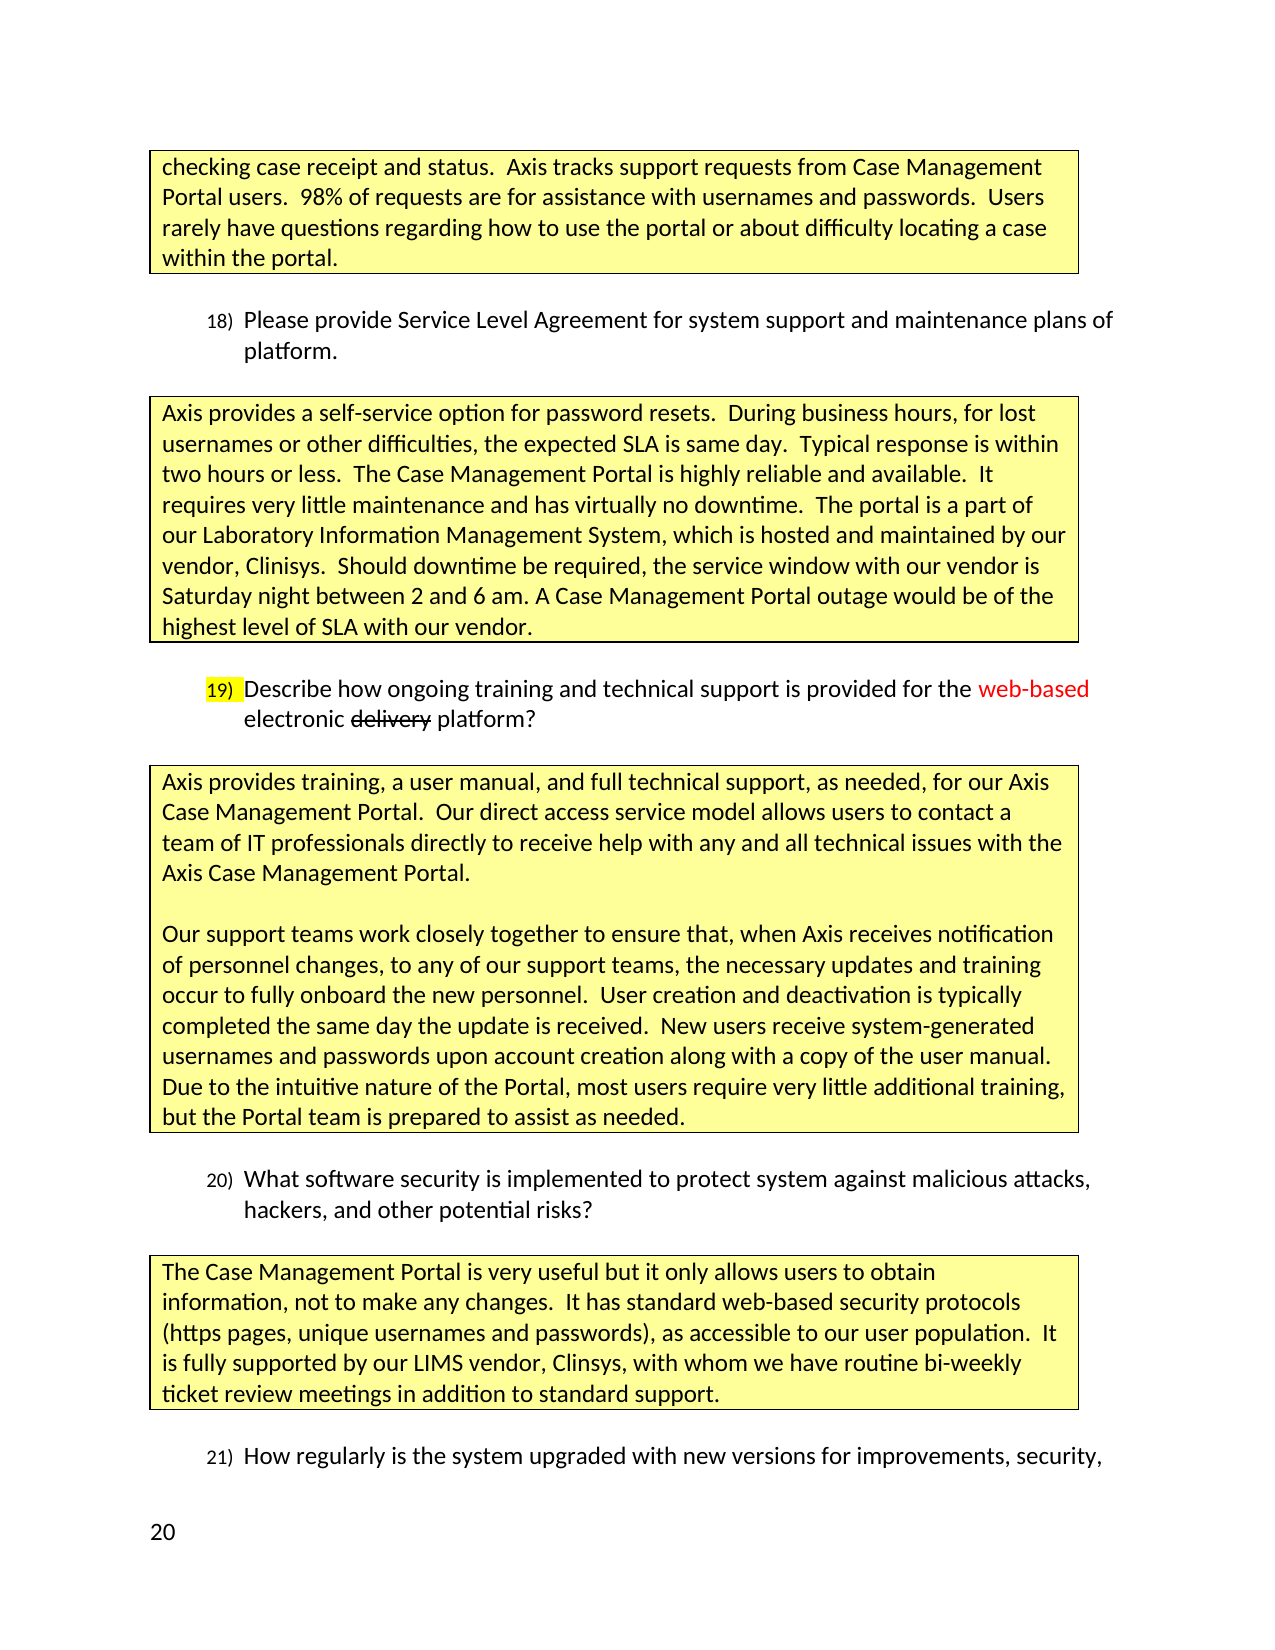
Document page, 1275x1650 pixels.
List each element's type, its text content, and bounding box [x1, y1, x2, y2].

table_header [151, 151, 1078, 273]
table_header Axis provides training, a user manual, and full technical support, as needed, for our Axis Case Management Portal. Our direct access service model allows users to contact a team of IT professionals directly to receive help with any and all technical issues with the Axis Case Management Portal. Our support teams work closely together to ensure that, when Axis receives notification of personnel changes, to any of our support teams, the necessary updates and training occur to fully onboard the new personnel. User creation and deactivation is typically completed the same day the update is received. New users receive system-generated usernames and passwords upon account creation along with a copy of the user manual. Due to the intuitive nature of the Portal, most users require very little additional training, but the Portal team is prepared to assist as needed. [151, 766, 1078, 1132]
list What software security is implemented to protect system against malicious attacks, hackers, and other potential risks? [206, 1163, 1125, 1224]
list Please provide Service Level Agreement for system support and maintenance plans of platform. [206, 305, 1125, 366]
table_header The Case Management Portal is very useful but it only allows users to obtain information, not to make any changes. It has standard web-based security protocols (https pages, unique usernames and passwords), as accessible to our user population. It is fully supported by our LIMS vendor, Clinsys, with whom we have routine bi-weekly ticket review meetings in addition to standard support. [151, 1256, 1078, 1409]
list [206, 1440, 1125, 1471]
list Describe how ongoing training and technical support is provided for the web-based electronic delivery platform? [206, 673, 1125, 734]
table_header Axis provides a self-service option for password resets. During business hours, for lost usernames or other difficulties, the expected SLA is same day. Typical response is within two hours or less. The Case Management Portal is highly reliable and available. It requires very little maintenance and has virtually no downtime. The portal is a part of our Laboratory Information Management System, which is hosted and maintained by our vendor, Clinisys. Should downtime be required, the service window with our vendor is Saturday night between 2 and 6 am. A Case Management Portal outage would be of the highest level of SLA with our vendor. [151, 397, 1078, 641]
